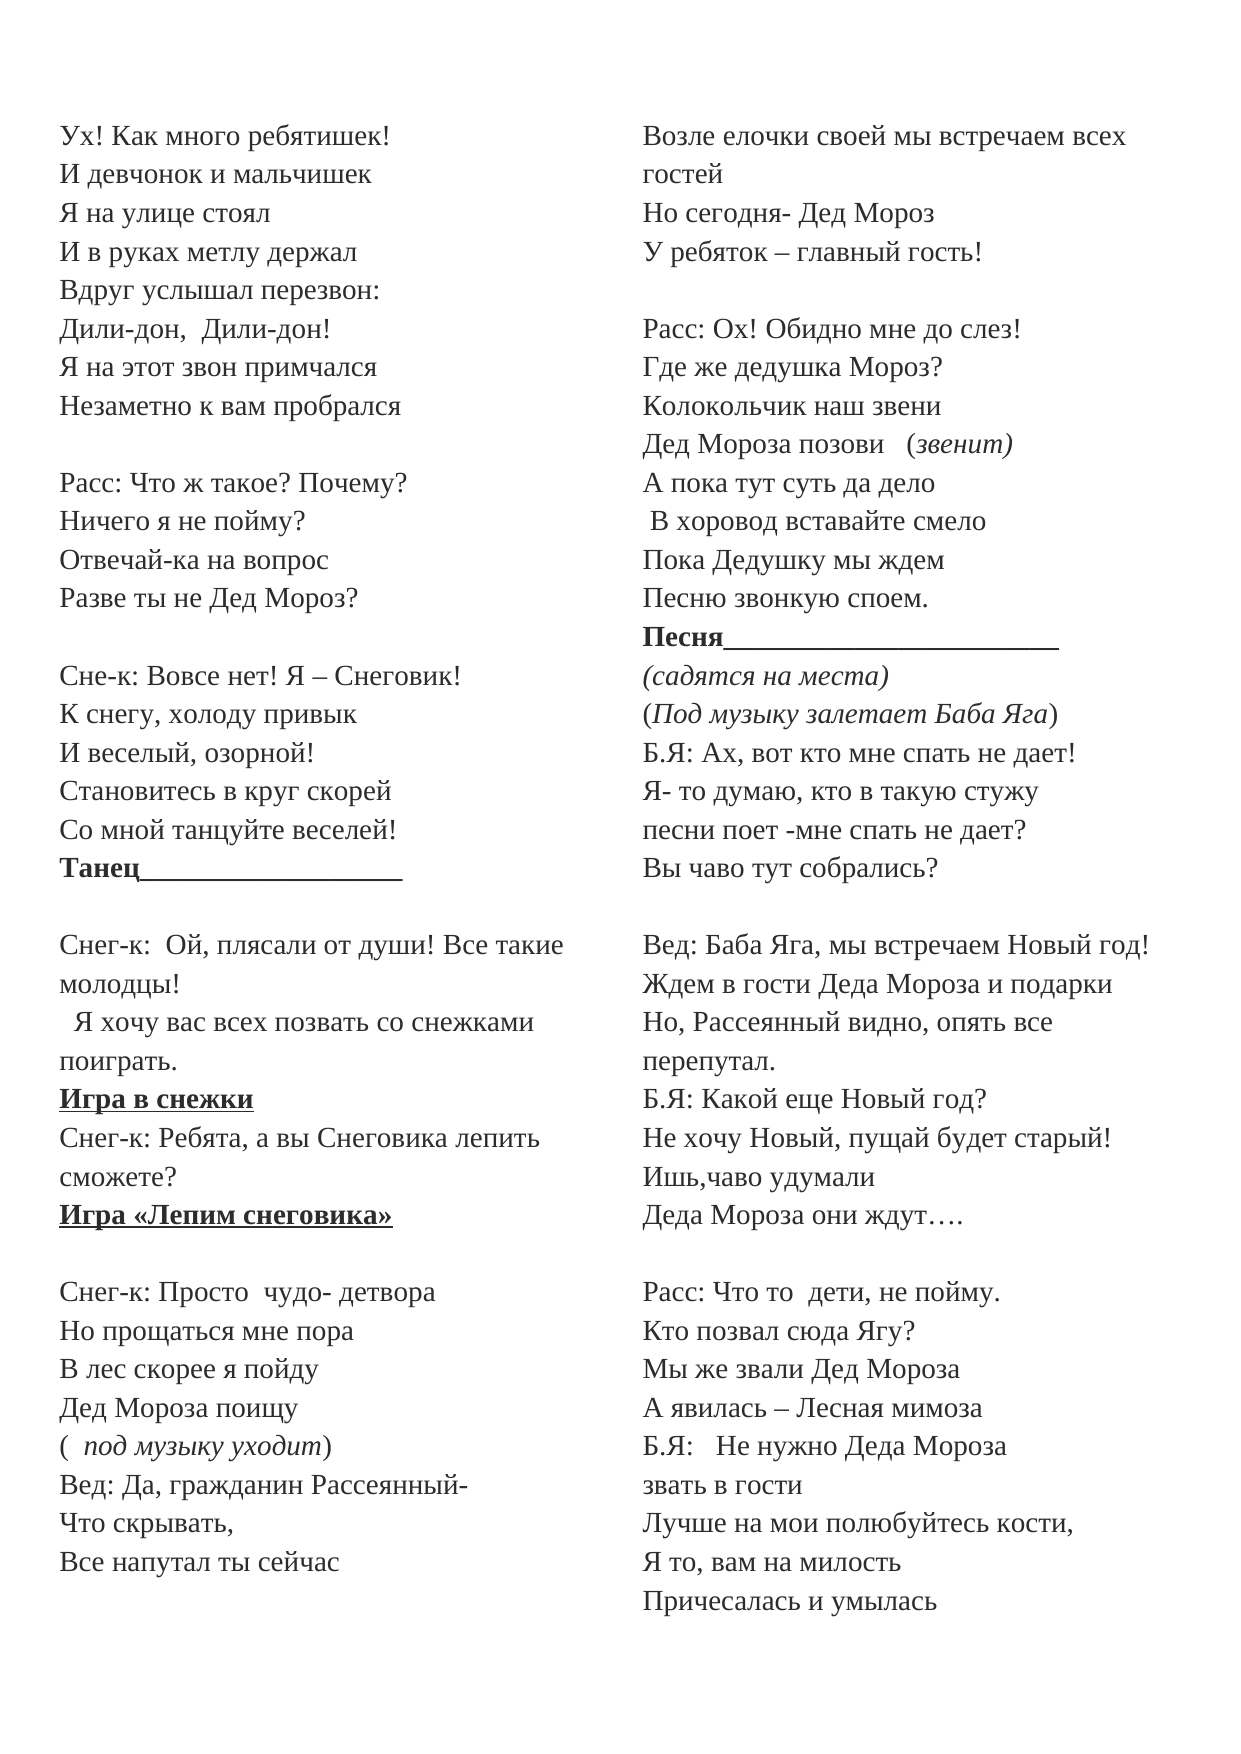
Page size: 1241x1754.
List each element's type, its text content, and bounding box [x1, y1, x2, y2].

text Вед: Баба Яга, мы встречаем Новый год! [642, 927, 1152, 961]
text Сне-к: Вовсе нет! Я – Снеговик! [59, 658, 568, 691]
text Вед: Да, гражданин Рассеянный- [59, 1467, 568, 1501]
text А явилась – Лесная мимоза [642, 1390, 1152, 1423]
text Незаметно к вам пробрался [59, 388, 568, 421]
text Не хочу Новый, пущай будет старый! [642, 1120, 1152, 1154]
text У ребяток – главный гость! [642, 234, 1152, 267]
text (садятся на места) [642, 658, 1152, 691]
text Кто позвал сюда Ягу? [642, 1313, 1152, 1346]
text Становитесь в круг скорей [59, 773, 568, 807]
text Вы чаво тут собрались? [642, 850, 1152, 884]
text песни поет -мне спать не дает? [642, 812, 1152, 845]
text Снег-к: Ребята, а вы Снеговика лепить сможете? [59, 1120, 568, 1192]
text И девчонок и мальчишек [59, 157, 568, 190]
text Возле елочки своей мы встречаем всех гостей [642, 118, 1152, 190]
text Я- то думаю, кто в такую стужу [642, 773, 1152, 807]
text Б.Я: Ах, вот кто мне спать не дает! [642, 735, 1152, 768]
text И веселый, озорной! [59, 735, 568, 768]
text Снег-к: Просто чудо- детвора [59, 1274, 568, 1308]
text Отвечай-ка на вопрос [59, 542, 568, 576]
text Я на улице стоял [59, 195, 568, 229]
text Ничего я не пойму? [59, 503, 568, 537]
text Б.Я: Какой еще Новый год? [642, 1082, 1152, 1115]
text Снег-к: Ой, плясали от души! Все такие молодцы! [59, 927, 568, 999]
text Игра «Лепим снеговика» [59, 1197, 568, 1231]
text ( под музыку уходит) [59, 1428, 568, 1462]
text Я то, вам на милость [642, 1544, 1152, 1578]
text Но сегодня- Дед Мороз [642, 195, 1152, 229]
text Расс: Ох! Обидно мне до слез! [642, 311, 1152, 344]
text Дед Мороза позови (звенит) [642, 426, 1152, 460]
text Расс: Что ж такое? Почему? [59, 465, 568, 498]
text Мы же звали Дед Мороза [642, 1351, 1152, 1385]
text Дед Мороза поищу [59, 1390, 568, 1423]
text Где же дедушка Мороз? [642, 349, 1152, 383]
text Танец__________________ [59, 850, 568, 884]
text Все напутал ты сейчас [59, 1544, 568, 1578]
text Б.Я: Не нужно Деда Мороза звать в гости [642, 1428, 1152, 1501]
text Что скрывать, [59, 1506, 568, 1539]
text Разве ты не Дед Мороз? [59, 581, 568, 614]
text Лучше на мои полюбуйтесь кости, [642, 1506, 1152, 1539]
text Ишь,чаво удумали [642, 1159, 1152, 1192]
text Ждем в гости Деда Мороза и подарки [642, 966, 1152, 999]
text Дили-дон, Дили-дон! [59, 311, 568, 344]
text Песня_______________________ [642, 619, 1152, 653]
text К снегу, холоду привык [59, 696, 568, 730]
text Со мной танцуйте веселей! [59, 812, 568, 845]
text Но, Рассеянный видно, опять все перепутал. [642, 1004, 1152, 1077]
text (Под музыку залетает Баба Яга) [642, 696, 1152, 730]
text Я на этот звон примчался [59, 349, 568, 383]
text Деда Мороза они ждут…. [642, 1197, 1152, 1231]
text Вдруг услышал перезвон: [59, 272, 568, 306]
text Пока Дедушку мы ждем [642, 542, 1152, 576]
text Ух! Как много ребятишек! [59, 118, 568, 152]
text А пока тут суть да дело [642, 465, 1152, 498]
text Игра в снежки [59, 1082, 568, 1115]
text Но прощаться мне пора [59, 1313, 568, 1346]
text Песню звонкую споем. [642, 581, 1152, 614]
text И в руках метлу держал [59, 234, 568, 267]
text Колокольчик наш звени [642, 388, 1152, 421]
text Расс: Что то дети, не пойму. [642, 1274, 1152, 1308]
text Я хочу вас всех позвать со снежками поиграть. [59, 1004, 568, 1077]
text Причесалась и умылась [642, 1583, 1152, 1616]
text В лес скорее я пойду [59, 1351, 568, 1385]
text В хоровод вставайте смело [642, 503, 1152, 537]
